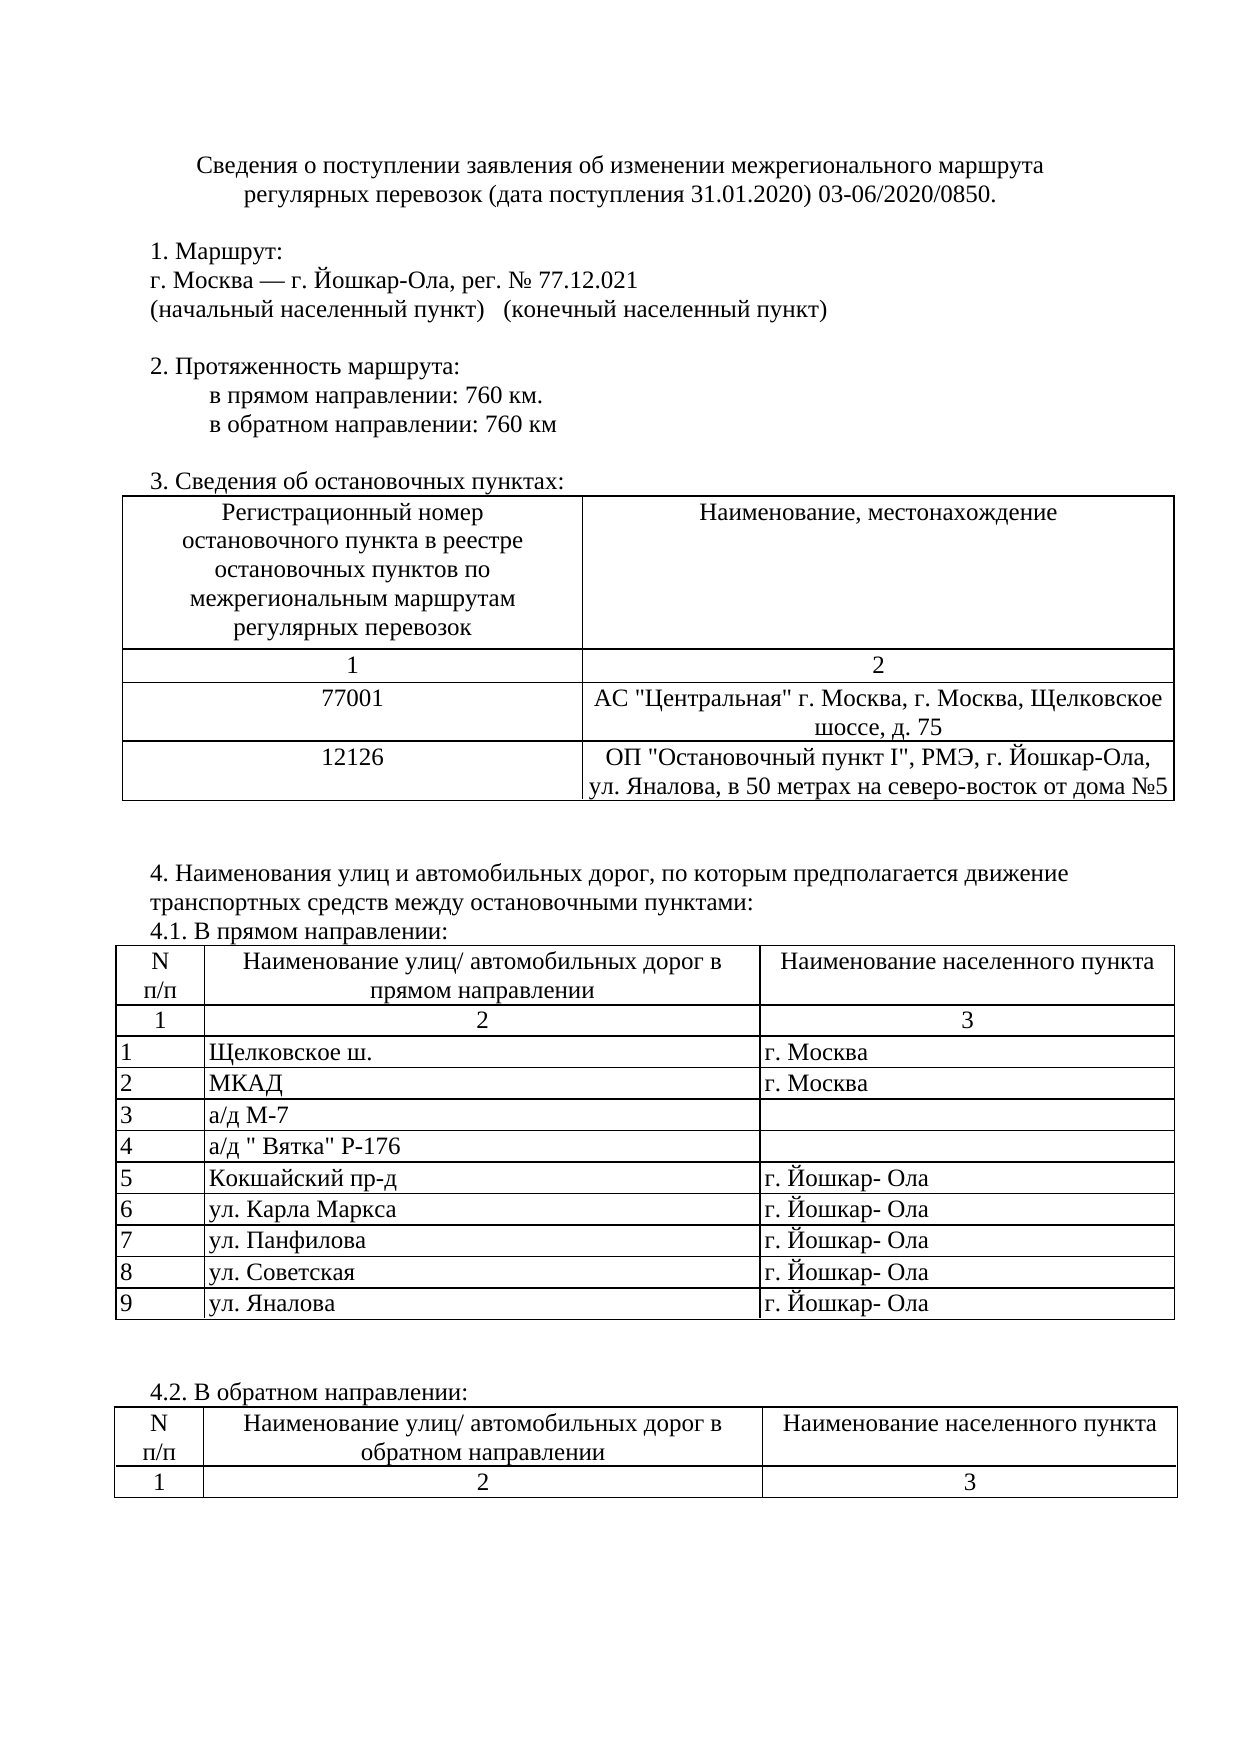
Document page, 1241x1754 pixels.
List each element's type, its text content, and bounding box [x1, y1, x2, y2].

table_cell а/д М-7 [205, 1100, 759, 1130]
text г. Москва — г. Йошкар-Ола, рег. № 77.12.021 [150, 265, 1090, 294]
text 1. Маршрут: [150, 236, 1090, 265]
table_cell ОП "Остановочный пункт I", РМЭ, г. Йошкар-Ола, ул. Яналова, в 50 метрах на северо-восток от дома №5 [583, 742, 1173, 799]
table_cell 4 [117, 1131, 204, 1161]
table_cell 9 [117, 1289, 204, 1318]
text 2. Протяженность маршрута: [150, 351, 1090, 380]
text в прямом направлении: 760 км. [150, 380, 1090, 409]
table_cell 2 [117, 1068, 204, 1098]
text 4.2. В обратном направлении: [150, 1377, 1090, 1406]
text 4.1. В прямом направлении: [150, 916, 1090, 945]
table_cell ул. Карла Маркса [205, 1194, 759, 1224]
text (начальный населенный пункт) (конечный населенный пункт) [150, 294, 1090, 322]
table_header N п/п [115, 1408, 203, 1465]
table_cell АС "Центральная" г. Москва, г. Москва, Щелковское шоссе, д. 75 [583, 683, 1173, 740]
table_header Наименование населенного пункта [763, 1408, 1177, 1465]
table_cell г. Йошкар- Ола [761, 1163, 1174, 1193]
table_cell г. Йошкар- Ола [761, 1289, 1174, 1318]
table_cell 1 [117, 1037, 204, 1067]
table_cell Щелковское ш. [205, 1037, 759, 1067]
table_cell 2 [205, 1006, 759, 1035]
table_cell 3 [117, 1100, 204, 1130]
table_cell 6 [117, 1194, 204, 1224]
table_cell [761, 1131, 1174, 1161]
table_cell а/д " Вятка" Р-176 [205, 1131, 759, 1161]
table_cell ул. Панфилова [205, 1226, 759, 1256]
table_cell г. Йошкар- Ола [761, 1226, 1174, 1256]
table_cell 3 [763, 1465, 1177, 1497]
text Сведения о поступлении заявления об изменении межрегионального маршрута регулярных перевозок (дата поступления 31.01.2020) 03-06/2020/0850. [150, 150, 1090, 207]
table_cell г. Москва [761, 1037, 1174, 1067]
table_header Регистрационный номер остановочного пункта в реестре остановочных пунктов по межрегиональным маршрутам регулярных перевозок [123, 497, 582, 648]
table_cell МКАД [205, 1068, 759, 1098]
table_cell 2 [583, 650, 1173, 681]
table_cell Кокшайский пр-д [205, 1163, 759, 1193]
table_cell 3 [761, 1006, 1174, 1035]
table_cell ул. Яналова [205, 1289, 759, 1318]
table_cell 5 [117, 1163, 204, 1193]
table_cell 1 [123, 650, 582, 681]
table_cell 1 [117, 1006, 204, 1035]
table_cell 1 [115, 1466, 203, 1497]
table_header Наименование улиц/ автомобильных дорог в обратном направлении [204, 1408, 762, 1465]
table_cell 77001 [123, 683, 582, 740]
table_cell ул. Советская [205, 1257, 759, 1287]
table_cell 8 [117, 1257, 204, 1287]
table_header N п/п [117, 946, 204, 1004]
text в обратном направлении: 760 км [150, 409, 1090, 437]
table_cell [761, 1100, 1174, 1130]
table_header Наименование, местонахождение [583, 497, 1173, 648]
table_cell 7 [117, 1226, 204, 1256]
table_cell г. Москва [761, 1068, 1174, 1098]
table_cell 12126 [123, 742, 582, 799]
table_header Наименование населенного пункта [761, 946, 1174, 1004]
text 3. Сведения об остановочных пунктах: [150, 466, 1090, 495]
table_header Наименование улиц/ автомобильных дорог в прямом направлении [205, 946, 759, 1004]
text 4. Наименования улиц и автомобильных дорог, по которым предполагается движение транспортных средств между остановочными пунктами: [150, 858, 1090, 916]
table_cell г. Йошкар- Ола [761, 1194, 1174, 1224]
table_cell г. Йошкар- Ола [761, 1257, 1174, 1287]
table_cell 2 [204, 1467, 762, 1497]
